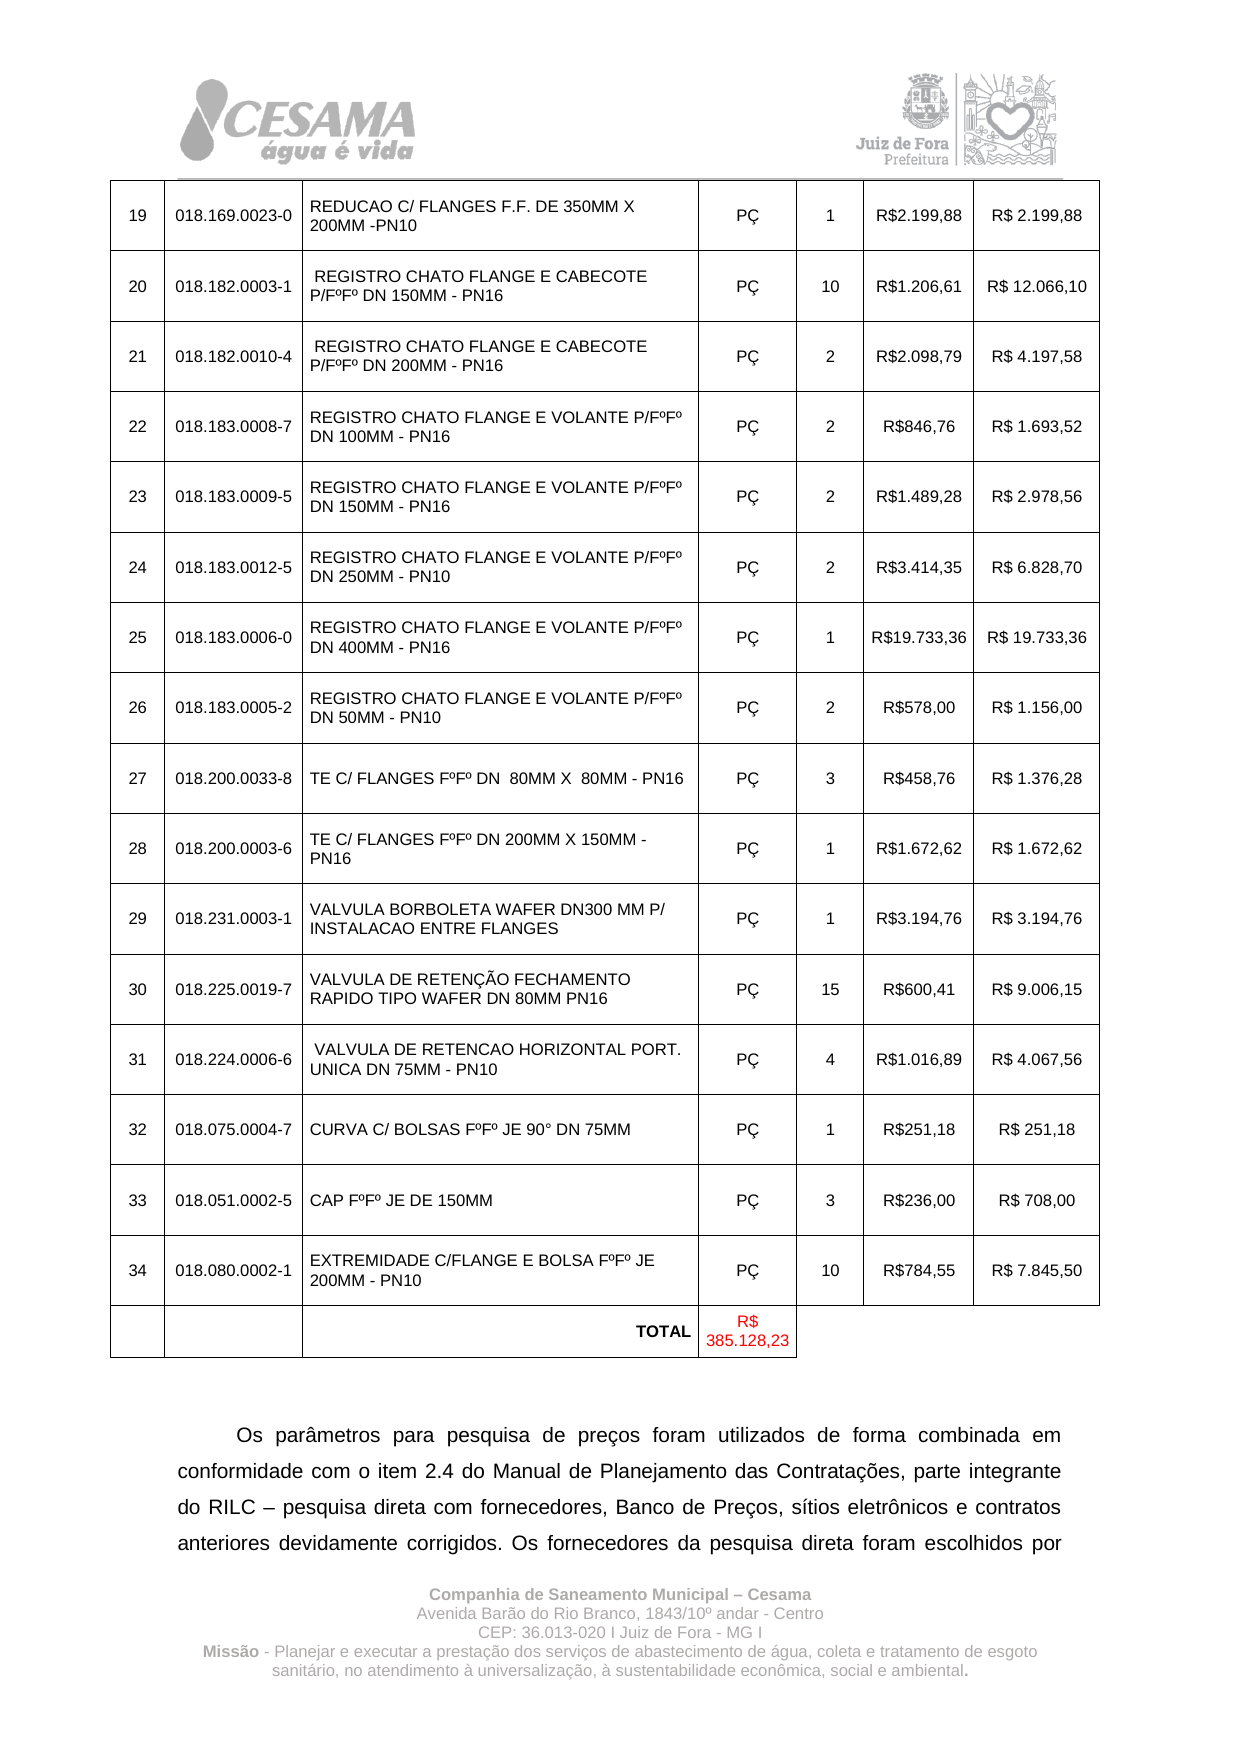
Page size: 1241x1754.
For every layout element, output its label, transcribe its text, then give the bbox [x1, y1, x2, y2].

table_cell R$846,76 [864, 392, 973, 461]
table_cell PÇ [699, 392, 796, 461]
table_cell 32 [111, 1095, 164, 1164]
table_cell R$ 7.845,50 [974, 1236, 1099, 1305]
table_cell 3 [797, 744, 863, 813]
table_cell REDUCAO C/ FLANGES F.F. DE 350MM X 200MM -PN10 [303, 181, 698, 250]
table_cell 018.080.0002-1 [165, 1236, 302, 1305]
table_cell 4 [797, 1025, 863, 1094]
table_cell R$ 9.006,15 [974, 955, 1099, 1024]
table_cell R$ 2.199,88 [974, 181, 1099, 250]
table_cell R$ 1.156,00 [974, 673, 1099, 742]
table_cell TE C/ FLANGES FºFº DN 80MM X 80MM - PN16 [303, 744, 698, 813]
table_cell R$600,41 [864, 955, 973, 1024]
table_cell 25 [111, 603, 164, 672]
table_cell 018.183.0008-7 [165, 392, 302, 461]
table_cell 018.182.0010-4 [165, 322, 302, 391]
table_cell 018.169.0023-0 [165, 181, 302, 250]
table_cell CAP FºFº JE DE 150MM [303, 1165, 698, 1235]
table_cell CURVA C/ BOLSAS FºFº JE 90° DN 75MM [303, 1095, 698, 1164]
table_cell 2 [797, 533, 863, 602]
table_cell 018.075.0004-7 [165, 1095, 302, 1164]
table_cell 018.200.0003-6 [165, 814, 302, 883]
table_cell PÇ [699, 462, 796, 532]
table_cell 27 [111, 744, 164, 813]
table_cell REGISTRO CHATO FLANGE E VOLANTE P/FºFº DN 150MM - PN16 [303, 462, 698, 532]
table_cell VALVULA DE RETENCAO HORIZONTAL PORT. UNICA DN 75MM - PN10 [303, 1025, 698, 1094]
table_cell 2 [797, 322, 863, 391]
table_cell REGISTRO CHATO FLANGE E VOLANTE P/FºFº DN 100MM - PN16 [303, 392, 698, 461]
table_cell R$578,00 [864, 673, 973, 742]
table_cell R$236,00 [864, 1165, 973, 1235]
table_cell 30 [111, 955, 164, 1024]
table_cell 10 [797, 251, 863, 321]
table_cell 1 [797, 1095, 863, 1164]
table_cell REGISTRO CHATO FLANGE E CABECOTE P/FºFº DN 200MM - PN16 [303, 322, 698, 391]
table_cell R$ 1.693,52 [974, 392, 1099, 461]
table_cell R$ 4.067,56 [974, 1025, 1099, 1094]
table_cell R$458,76 [864, 744, 973, 813]
table_cell EXTREMIDADE C/FLANGE E BOLSA FºFº JE 200MM - PN10 [303, 1236, 698, 1305]
table_cell 018.231.0003-1 [165, 884, 302, 953]
table_cell VALVULA BORBOLETA WAFER DN300 MM P/ INSTALACAO ENTRE FLANGES [303, 884, 698, 953]
table_cell 22 [111, 392, 164, 461]
table_cell PÇ [699, 1095, 796, 1164]
table_cell R$19.733,36 [864, 603, 973, 672]
table_cell R$ 6.828,70 [974, 533, 1099, 602]
table_cell REGISTRO CHATO FLANGE E VOLANTE P/FºFº DN 50MM - PN10 [303, 673, 698, 742]
table_cell REGISTRO CHATO FLANGE E VOLANTE P/FºFº DN 400MM - PN16 [303, 603, 698, 672]
table_cell R$ 19.733,36 [974, 603, 1099, 672]
table_cell 018.183.0009-5 [165, 462, 302, 532]
table_cell R$3.414,35 [864, 533, 973, 602]
table_cell PÇ [699, 603, 796, 672]
table_cell VALVULA DE RETENÇÃO FECHAMENTO RAPIDO TIPO WAFER DN 80MM PN16 [303, 955, 698, 1024]
table_cell [111, 1306, 164, 1357]
table_cell R$251,18 [864, 1095, 973, 1164]
table_cell R$ 12.066,10 [974, 251, 1099, 321]
table_cell 018.200.0033-8 [165, 744, 302, 813]
table_cell PÇ [699, 251, 796, 321]
table_cell TOTAL [303, 1306, 698, 1357]
table_cell 31 [111, 1025, 164, 1094]
table_cell PÇ [699, 322, 796, 391]
table_cell 28 [111, 814, 164, 883]
table_cell PÇ [699, 1025, 796, 1094]
table_cell 20 [111, 251, 164, 321]
table_cell 19 [111, 181, 164, 250]
table_cell PÇ [699, 533, 796, 602]
table_cell R$ 708,00 [974, 1165, 1099, 1235]
table_cell PÇ [699, 814, 796, 883]
table_cell REGISTRO CHATO FLANGE E CABECOTE P/FºFº DN 150MM - PN16 [303, 251, 698, 321]
table_cell R$2.199,88 [864, 181, 973, 250]
table_cell 1 [797, 884, 863, 953]
table_cell 1 [797, 181, 863, 250]
table_cell 33 [111, 1165, 164, 1235]
table_cell R$3.194,76 [864, 884, 973, 953]
table_cell REGISTRO CHATO FLANGE E VOLANTE P/FºFº DN 250MM - PN10 [303, 533, 698, 602]
table_cell R$1.206,61 [864, 251, 973, 321]
table_cell TE C/ FLANGES FºFº DN 200MM X 150MM - PN16 [303, 814, 698, 883]
table_cell 34 [111, 1236, 164, 1305]
table_cell R$ 4.197,58 [974, 322, 1099, 391]
table_cell R$ 1.376,28 [974, 744, 1099, 813]
table_cell 018.224.0006-6 [165, 1025, 302, 1094]
table_cell 2 [797, 462, 863, 532]
table_cell PÇ [699, 744, 796, 813]
table_cell 3 [797, 1165, 863, 1235]
table_cell [165, 1306, 302, 1357]
table_cell 2 [797, 673, 863, 742]
table_cell PÇ [699, 1236, 796, 1305]
table_cell 29 [111, 884, 164, 953]
table_cell R$784,55 [864, 1236, 973, 1305]
table_cell PÇ [699, 673, 796, 742]
table_cell 018.183.0006-0 [165, 603, 302, 672]
table_cell 018.051.0002-5 [165, 1165, 302, 1235]
table_cell 26 [111, 673, 164, 742]
table_cell 018.183.0005-2 [165, 673, 302, 742]
table_cell R$1.489,28 [864, 462, 973, 532]
table_cell 018.182.0003-1 [165, 251, 302, 321]
table_cell 2 [797, 392, 863, 461]
table_cell R$ 251,18 [974, 1095, 1099, 1164]
table_cell 24 [111, 533, 164, 602]
table_cell R$ 2.978,56 [974, 462, 1099, 532]
table_cell R$ 385.128,23 [699, 1306, 796, 1357]
table_cell 10 [797, 1236, 863, 1305]
table_cell R$ 1.672,62 [974, 814, 1099, 883]
table_cell 15 [797, 955, 863, 1024]
table_cell R$ 3.194,76 [974, 884, 1099, 953]
table_cell PÇ [699, 955, 796, 1024]
table_cell 018.225.0019-7 [165, 955, 302, 1024]
table_cell 018.183.0012-5 [165, 533, 302, 602]
table_cell PÇ [699, 884, 796, 953]
table_cell PÇ [699, 181, 796, 250]
table_cell 1 [797, 814, 863, 883]
table_cell 23 [111, 462, 164, 532]
table_cell PÇ [699, 1165, 796, 1235]
table_cell R$1.016,89 [864, 1025, 973, 1094]
picture [177, 73, 1064, 180]
table_cell 21 [111, 322, 164, 391]
table_cell 1 [797, 603, 863, 672]
table_cell R$2.098,79 [864, 322, 973, 391]
table_cell R$1.672,62 [864, 814, 973, 883]
